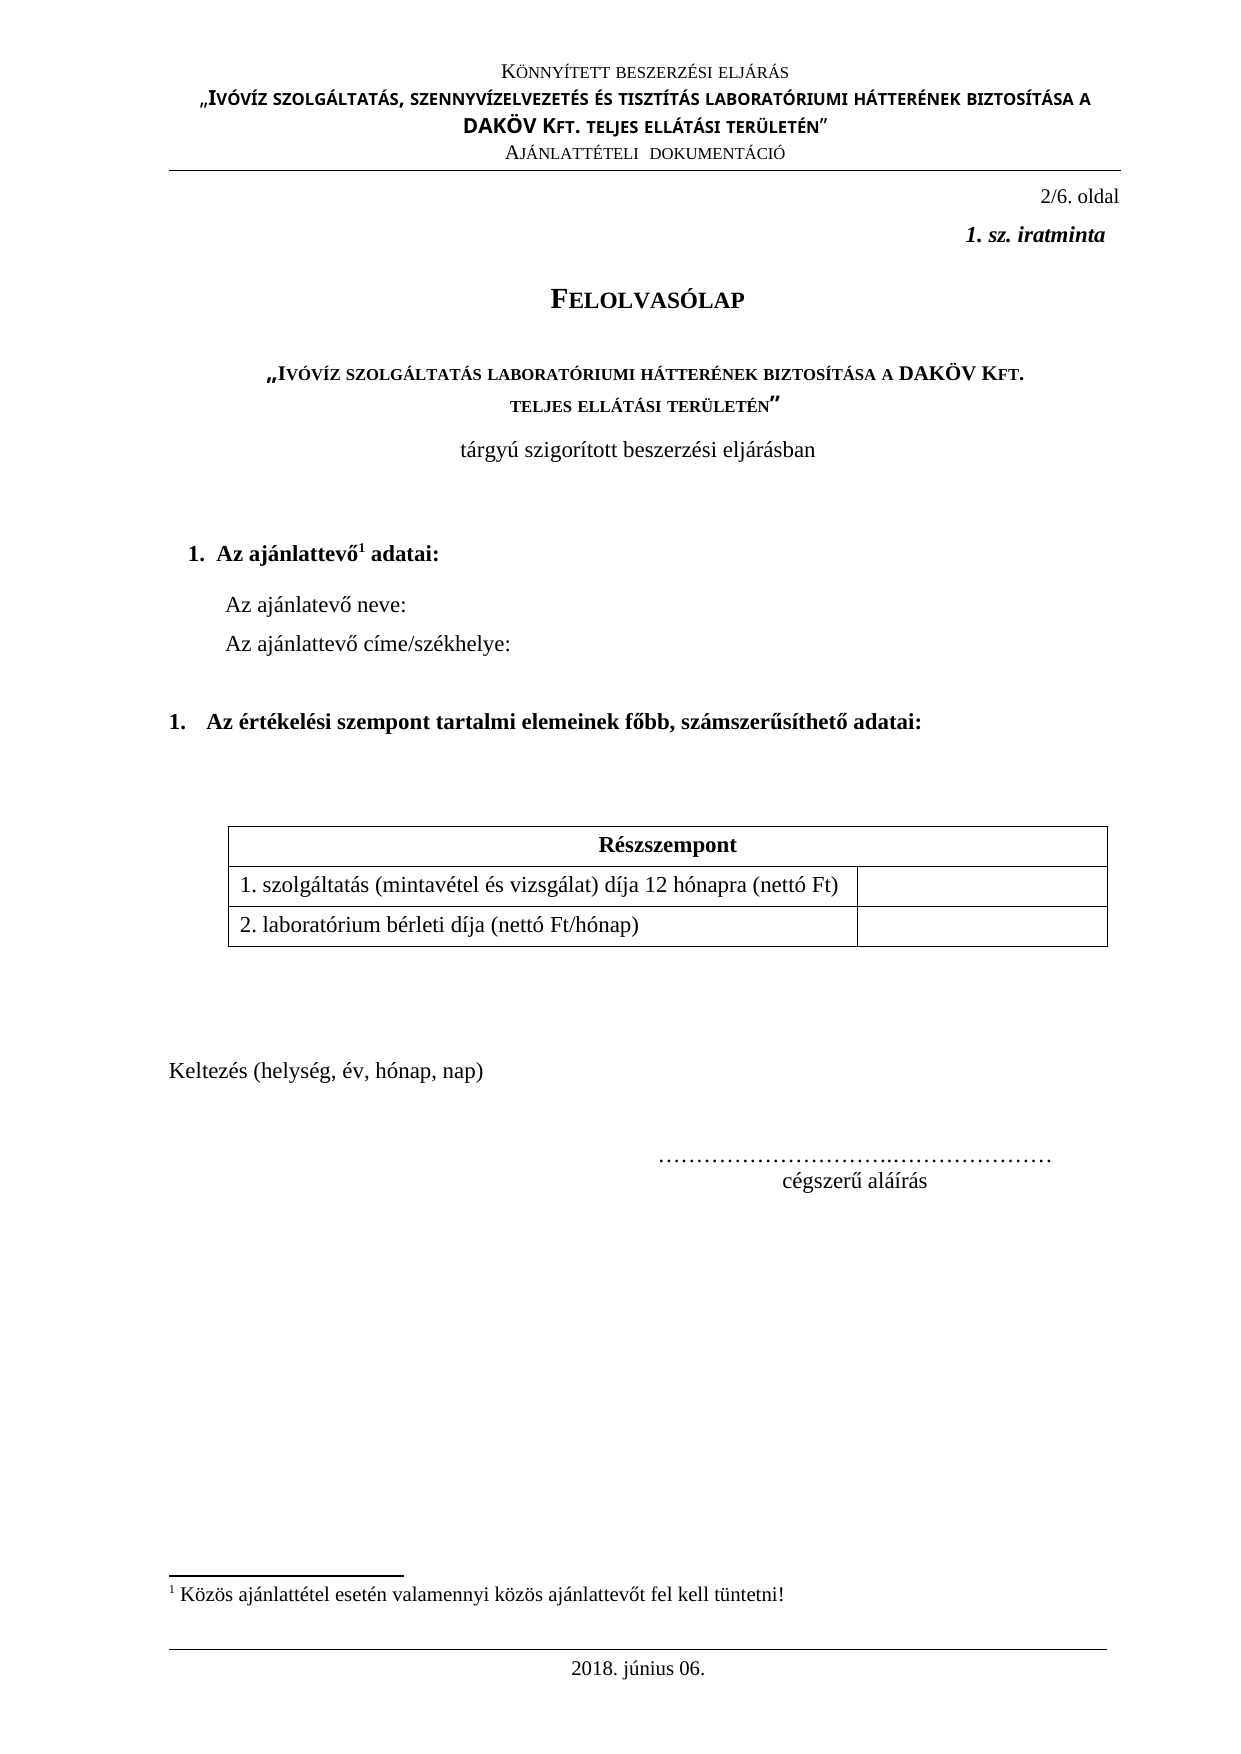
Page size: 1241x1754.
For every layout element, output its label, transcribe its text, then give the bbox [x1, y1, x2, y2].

text 1. Az ajánlattevő adatai: [188, 540, 1107, 566]
table_cell cégszerű aláírás [617, 1168, 1093, 1194]
text teljes ellátási területén” [169, 387, 1121, 419]
table_cell [858, 907, 1107, 946]
list Az értékelési szempont tartalmi elemeinek főbb, számszerűsíthető adatai: [169, 708, 1107, 734]
text „Ivóvíz szolgáltatás laboratóriumi hátterének biztosítása a DAKÖV Kft. [169, 356, 1121, 387]
text Az ajánlatevő neve: [188, 591, 1107, 618]
text Az ajánlattevő címe/székhelye: [188, 630, 1107, 657]
table_cell [858, 867, 1107, 906]
table_header Részszempont [229, 827, 1107, 866]
text tárgyú szigorított beszerzési eljárásban [169, 436, 1107, 462]
text 1. sz. iratminta [169, 222, 1107, 248]
table_cell 2. laboratórium bérleti díja (nettó Ft/hónap) [229, 907, 857, 946]
text Keltezés (helység, év, hónap, nap) [169, 1057, 1107, 1083]
table_header ………………………….………………… [617, 1141, 1093, 1167]
text Felolvasólap [187, 281, 1107, 315]
table_cell 1. szolgáltatás (mintavétel és vizsgálat) díja 12 hónapra (nettó Ft) [229, 867, 857, 906]
